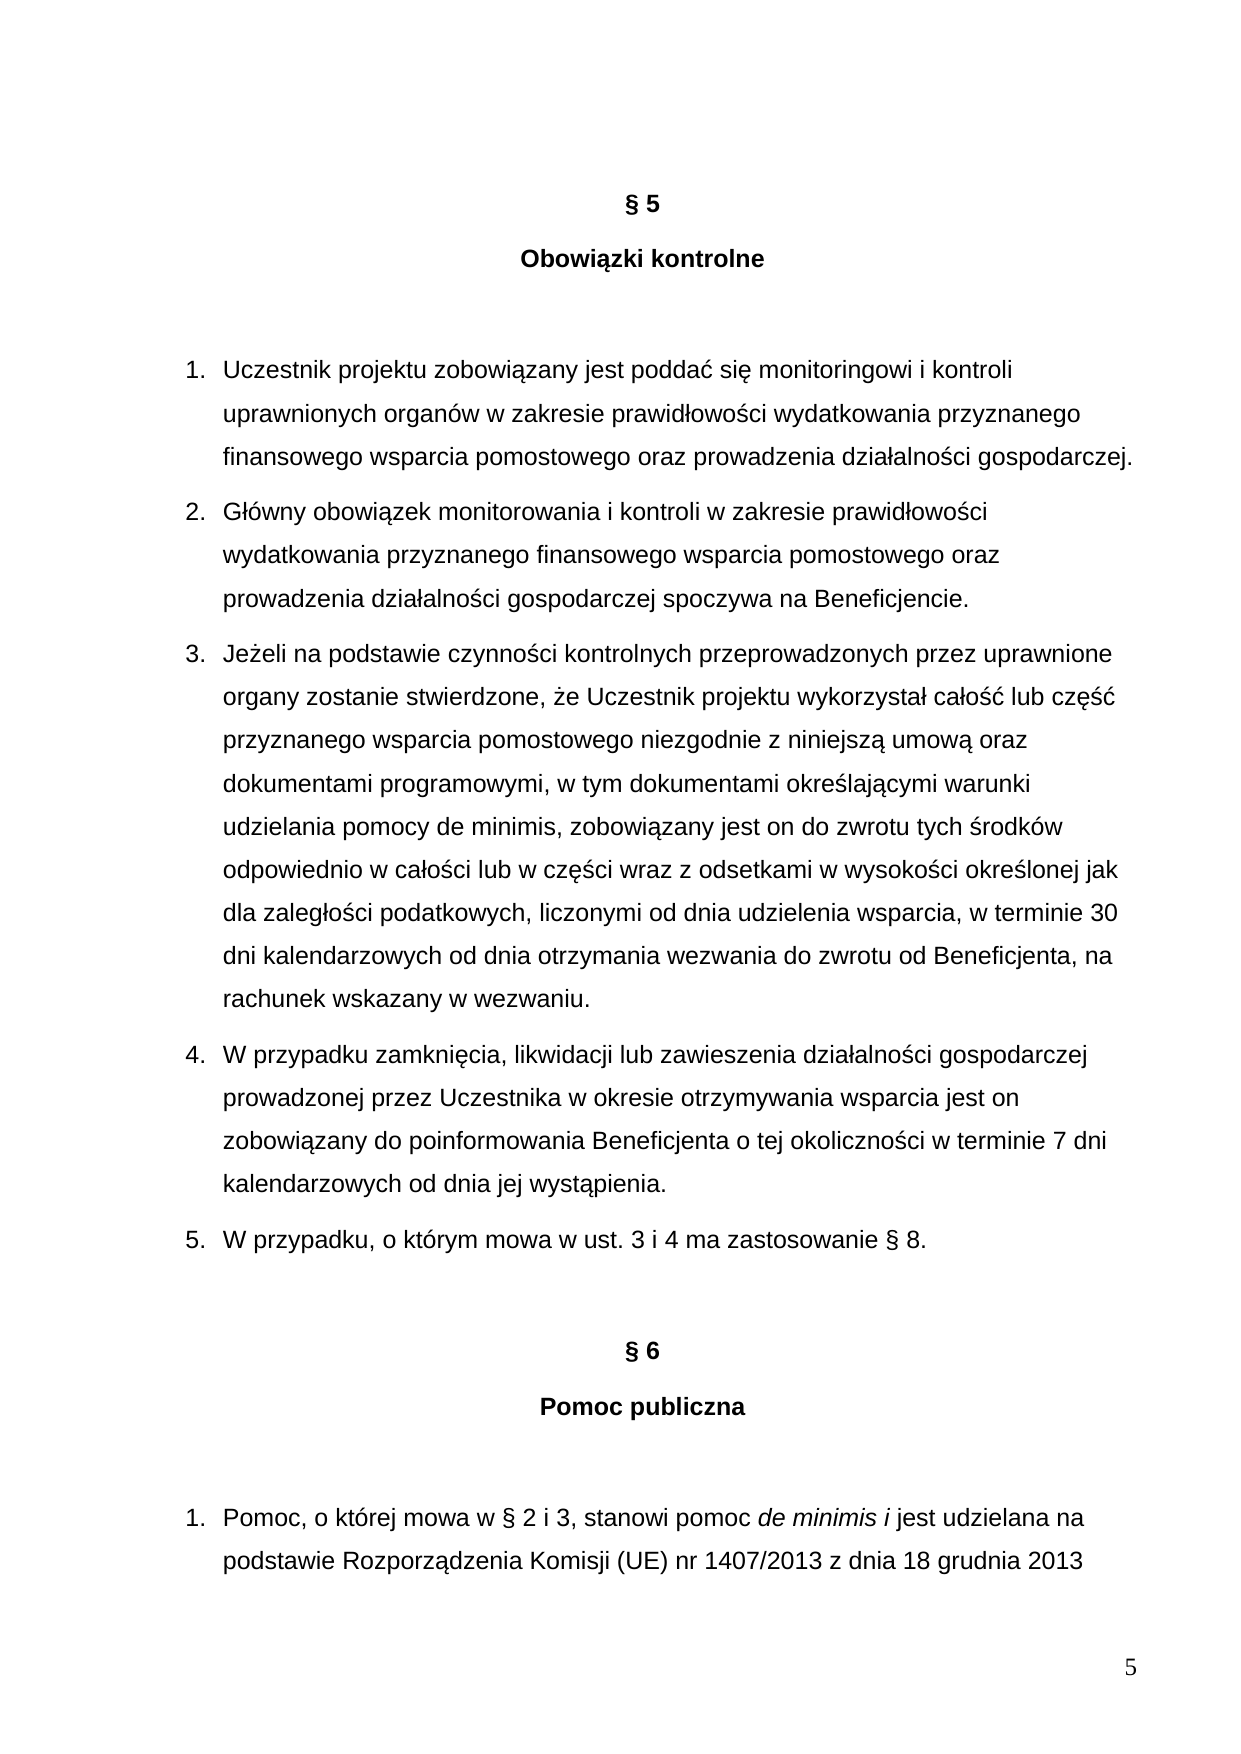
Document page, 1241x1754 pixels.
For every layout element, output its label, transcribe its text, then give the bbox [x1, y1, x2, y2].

list Główny obowiązek monitorowania i kontroli w zakresie prawidłowości wydatkowania przyznanego finansowego wsparcia pomostowego oraz prowadzenia działalności gospodarczej spoczywa na Beneficjencie. [185, 497, 1137, 612]
list Jeżeli na podstawie czynności kontrolnych przeprowadzonych przez uprawnione organy zostanie stwierdzone, że Uczestnik projektu wykorzystał całość lub część przyznanego wsparcia pomostowego niezgodnie z niniejszą umową oraz dokumentami programowymi, w tym dokumentami określającymi warunki udzielania pomocy de minimis, zobowiązany jest on do zwrotu tych środków odpowiednio w całości lub w części wraz z odsetkami w wysokości określonej jak dla zaległości podatkowych, liczonymi od dnia udzielenia wsparcia, w terminie 30 dni kalendarzowych od dnia otrzymania wezwania do zwrotu od Beneficjenta, na rachunek wskazany w wezwaniu. [185, 639, 1137, 1013]
text Pomoc publiczna [148, 1392, 1137, 1420]
list Uczestnik projektu zobowiązany jest poddać się monitoringowi i kontroli uprawnionych organów w zakresie prawidłowości wydatkowania przyznanego finansowego wsparcia pomostowego oraz prowadzenia działalności gospodarczej. [185, 355, 1137, 470]
list W przypadku, o którym mowa w ust. 3 i 4 ma zastosowanie § 8. [185, 1225, 1137, 1253]
text § 6 [148, 1336, 1137, 1365]
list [185, 1503, 1137, 1575]
list W przypadku zamknięcia, likwidacji lub zawieszenia działalności gospodarczej prowadzonej przez Uczestnika w okresie otrzymywania wsparcia jest on zobowiązany do poinformowania Beneficjenta o tej okoliczności w terminie 7 dni kalendarzowych od dnia jej wystąpienia. [185, 1040, 1137, 1198]
text § 5 [148, 188, 1137, 217]
text Obowiązki kontrolne [148, 244, 1137, 273]
